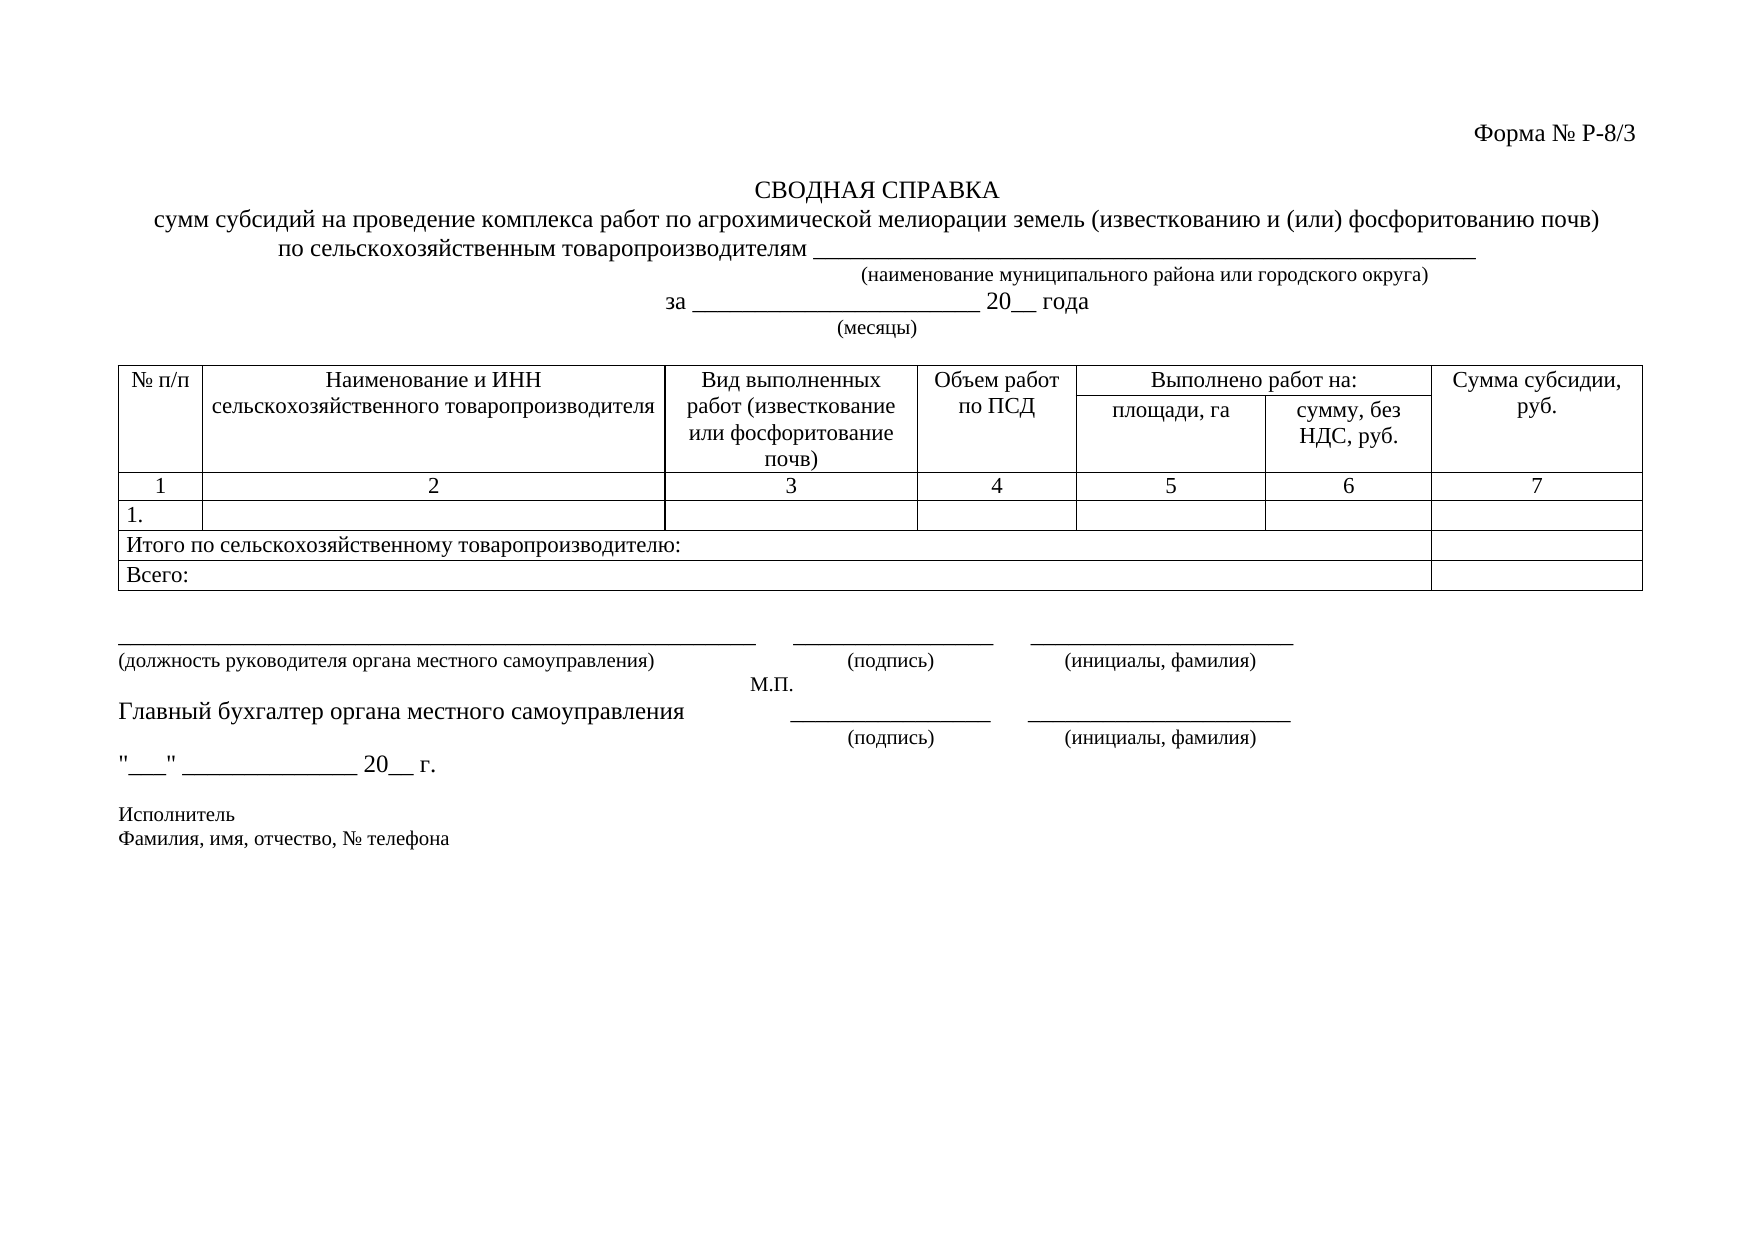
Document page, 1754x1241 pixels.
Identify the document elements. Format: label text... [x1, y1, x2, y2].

table_cell 4 [918, 473, 1076, 500]
table_cell Итого по сельскохозяйственному товаропроизводителю: [119, 531, 1431, 560]
table_cell [1432, 561, 1642, 590]
table_cell Всего: [119, 561, 1431, 590]
table_header Сумма субсидии, руб. [1432, 366, 1642, 472]
table_cell 6 [1266, 473, 1431, 500]
table_header Выполнено работ на: [1077, 366, 1431, 395]
table_header Наименование и ИНН сельскохозяйственного товаропроизводителя [203, 366, 664, 472]
table_cell [1077, 501, 1265, 530]
table_header Вид выполненных работ (известкование или фосфоритование почв) [666, 366, 917, 472]
table_cell 1 [119, 473, 202, 500]
table_cell 1. [119, 501, 202, 530]
table_cell [1266, 501, 1431, 530]
table_cell площади, га [1077, 396, 1265, 472]
text (наименование муниципального района или городского округа) [782, 262, 1636, 286]
table_header Объем работ по ПСД [918, 366, 1076, 472]
text Форма № Р-8/3 [118, 118, 1636, 147]
table_cell 3 [666, 473, 917, 500]
text Главный бухгалтер органа местного самоуправления ________________ _____________________ [118, 696, 1636, 725]
text сумм субсидий на проведение комплекса работ по агрохимической мелиорации земель (известкованию и (или) фосфоритованию почв) [118, 204, 1636, 233]
table_cell 5 [1077, 473, 1265, 500]
text за _______________________ 20__ года [118, 286, 1636, 315]
table_cell [1432, 501, 1642, 530]
table_cell [1432, 531, 1642, 560]
text ___________________________________________________ ________________ _____________________ [118, 619, 1636, 648]
text (должность руководителя органа местного самоуправления) (подпись) (инициалы, фамилия) [118, 648, 1636, 672]
text СВОДНАЯ СПРАВКА [118, 176, 1636, 204]
table_cell 2 [203, 473, 664, 500]
text "___" ______________ 20__ г. [118, 749, 1636, 778]
table_cell сумму, без НДС, руб. [1266, 396, 1431, 472]
table_cell [918, 501, 1076, 530]
table_cell [203, 501, 664, 530]
text М.П. [708, 672, 1636, 696]
table_header № п/п [119, 366, 202, 472]
text (месяцы) [118, 315, 1636, 339]
text (подпись) (инициалы, фамилия) [118, 725, 1636, 749]
table_cell 7 [1432, 473, 1642, 500]
text Исполнитель [118, 802, 1636, 826]
text Фамилия, имя, отчество, № телефона [118, 826, 1636, 850]
table_cell [666, 501, 917, 530]
text по сельскохозяйственным товаропроизводителям _____________________________________________________ [118, 233, 1636, 262]
